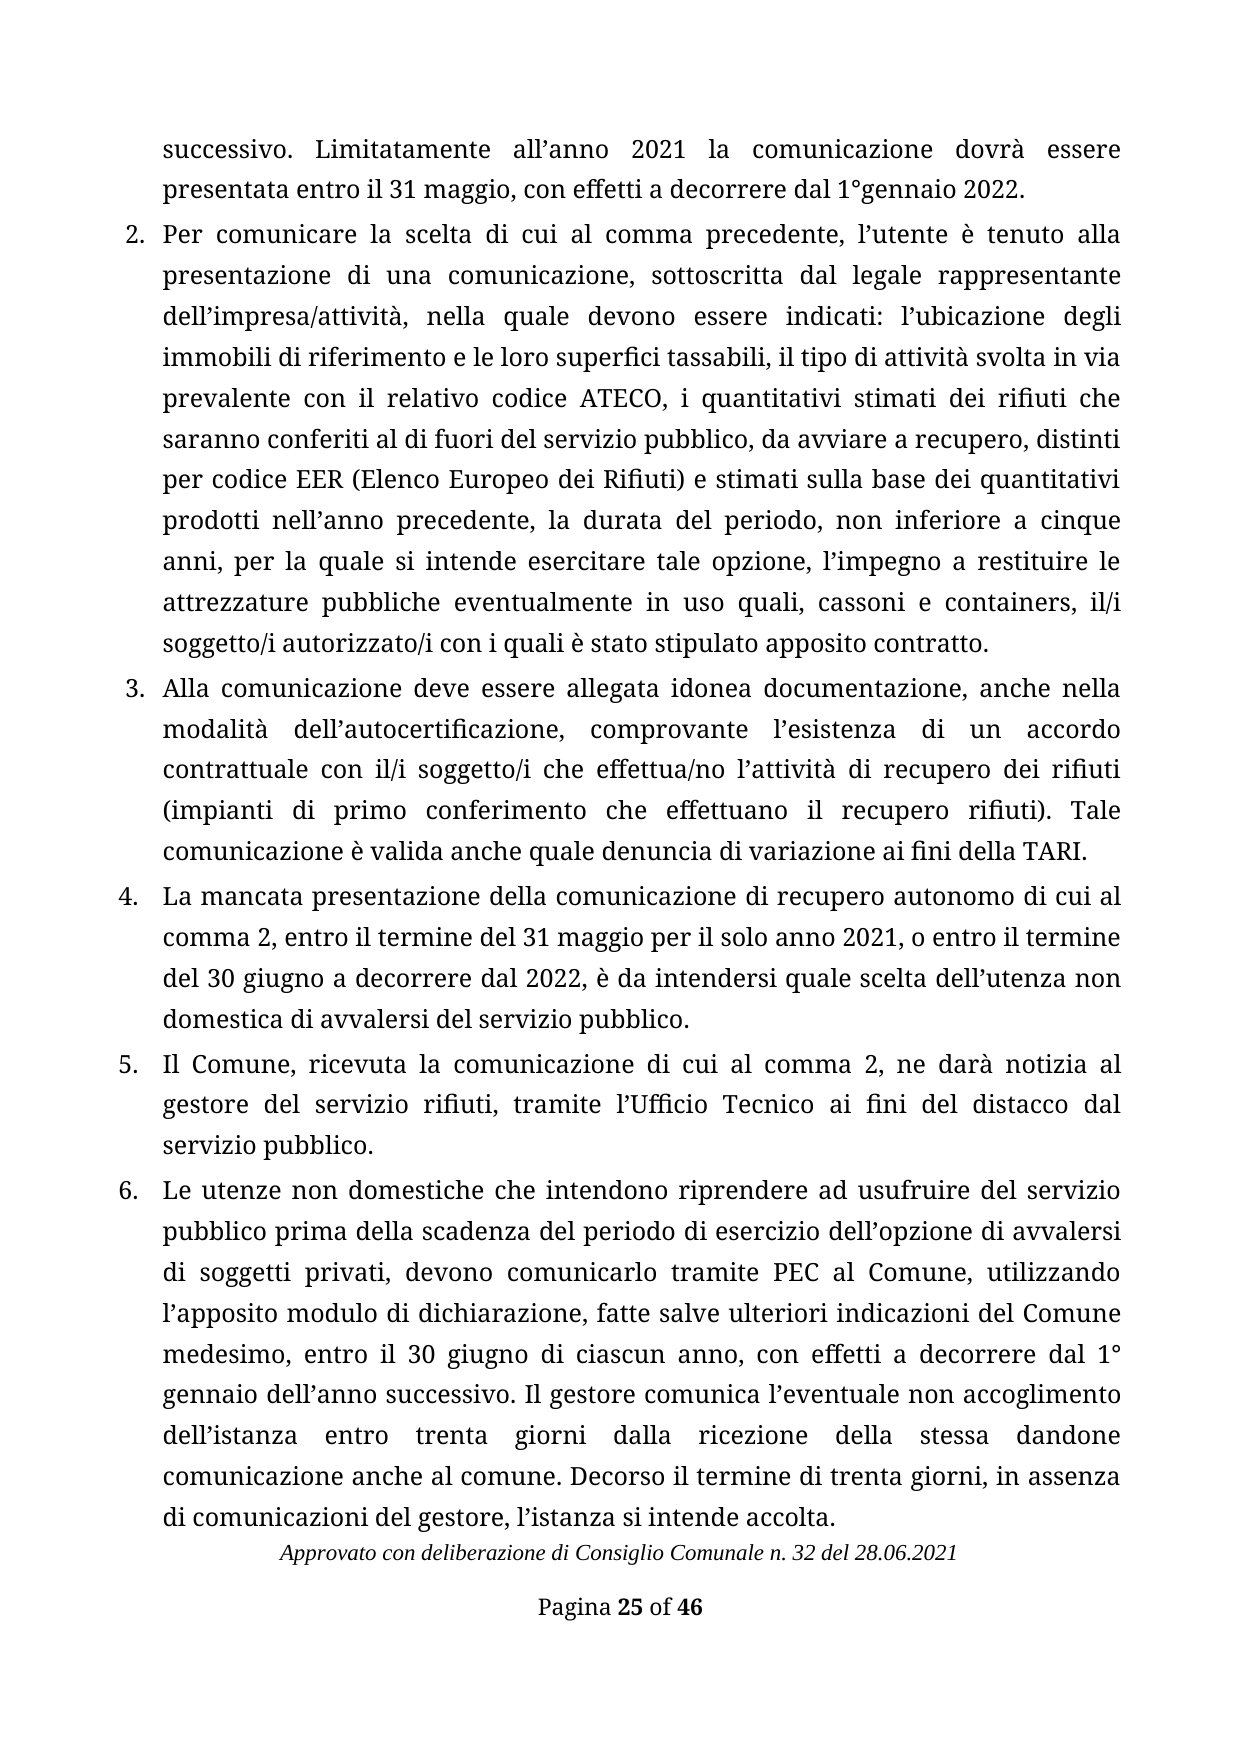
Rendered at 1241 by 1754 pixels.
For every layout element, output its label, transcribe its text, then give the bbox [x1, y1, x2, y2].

list La mancata presentazione della comunicazione di recupero autonomo di cui al comma 2, entro il termine del 31 maggio per il solo anno 2021, o entro il termine del 30 giugno a decorrere dal 2022, è da intendersi quale scelta dell’utenza non domestica di avvalersi del servizio pubblico. [118, 879, 1122, 1035]
list Alla comunicazione deve essere allegata idonea documentazione, anche nella modalità dell’autocertificazione, comprovante l’esistenza di un accordo contrattuale con il/i soggetto/i che effettua/no l’attività di recupero dei rifiuti (impianti di primo conferimento che effettuano il recupero rifiuti). Tale comunicazione è valida anche quale denuncia di variazione ai fini della TARI. [125, 671, 1122, 868]
list Il Comune, ricevuta la comunicazione di cui al comma 2, ne darà notizia al gestore del servizio rifiuti, tramite l’Ufficio Tecnico ai fini del distacco dal servizio pubblico. [118, 1046, 1122, 1162]
list Le utenze non domestiche che intendono riprendere ad usufruire del servizio pubblico prima della scadenza del periodo di esercizio dell’opzione di avvalersi di soggetti privati, devono comunicarlo tramite PEC al Comune, utilizzando l’apposito modulo di dichiarazione, fatte salve ulteriori indicazioni del Comune medesimo, entro il 30 giugno di ciascun anno, con effetti a decorrere dal 1° gennaio dell’anno successivo. Il gestore comunica l’eventuale non accoglimento dell’istanza entro trenta giorni dalla ricezione della stessa dandone comunicazione anche al comune. Decorso il termine di trenta giorni, in assenza di comunicazioni del gestore, l’istanza si intende accolta. [118, 1173, 1122, 1534]
list Per comunicare la scelta di cui al comma precedente, l’utente è tenuto alla presentazione di una comunicazione, sottoscritta dal legale rappresentante dell’impresa/attività, nella quale devono essere indicati: l’ubicazione degli immobili di riferimento e le loro superfici tassabili, il tipo di attività svolta in via prevalente con il relativo codice ATECO, i quantitativi stimati dei rifiuti che saranno conferiti al di fuori del servizio pubblico, da avviare a recupero, distinti per codice EER (Elenco Europeo dei Rifiuti) e stimati sulla base dei quantitativi prodotti nell’anno precedente, la durata del periodo, non inferiore a cinque anni, per la quale si intende esercitare tale opzione, l’impegno a restituire le attrezzature pubbliche eventualmente in uso quali, cassoni e containers, il/i soggetto/i autorizzato/i con i quali è stato stipulato apposito contratto. [125, 217, 1122, 659]
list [125, 131, 1122, 206]
